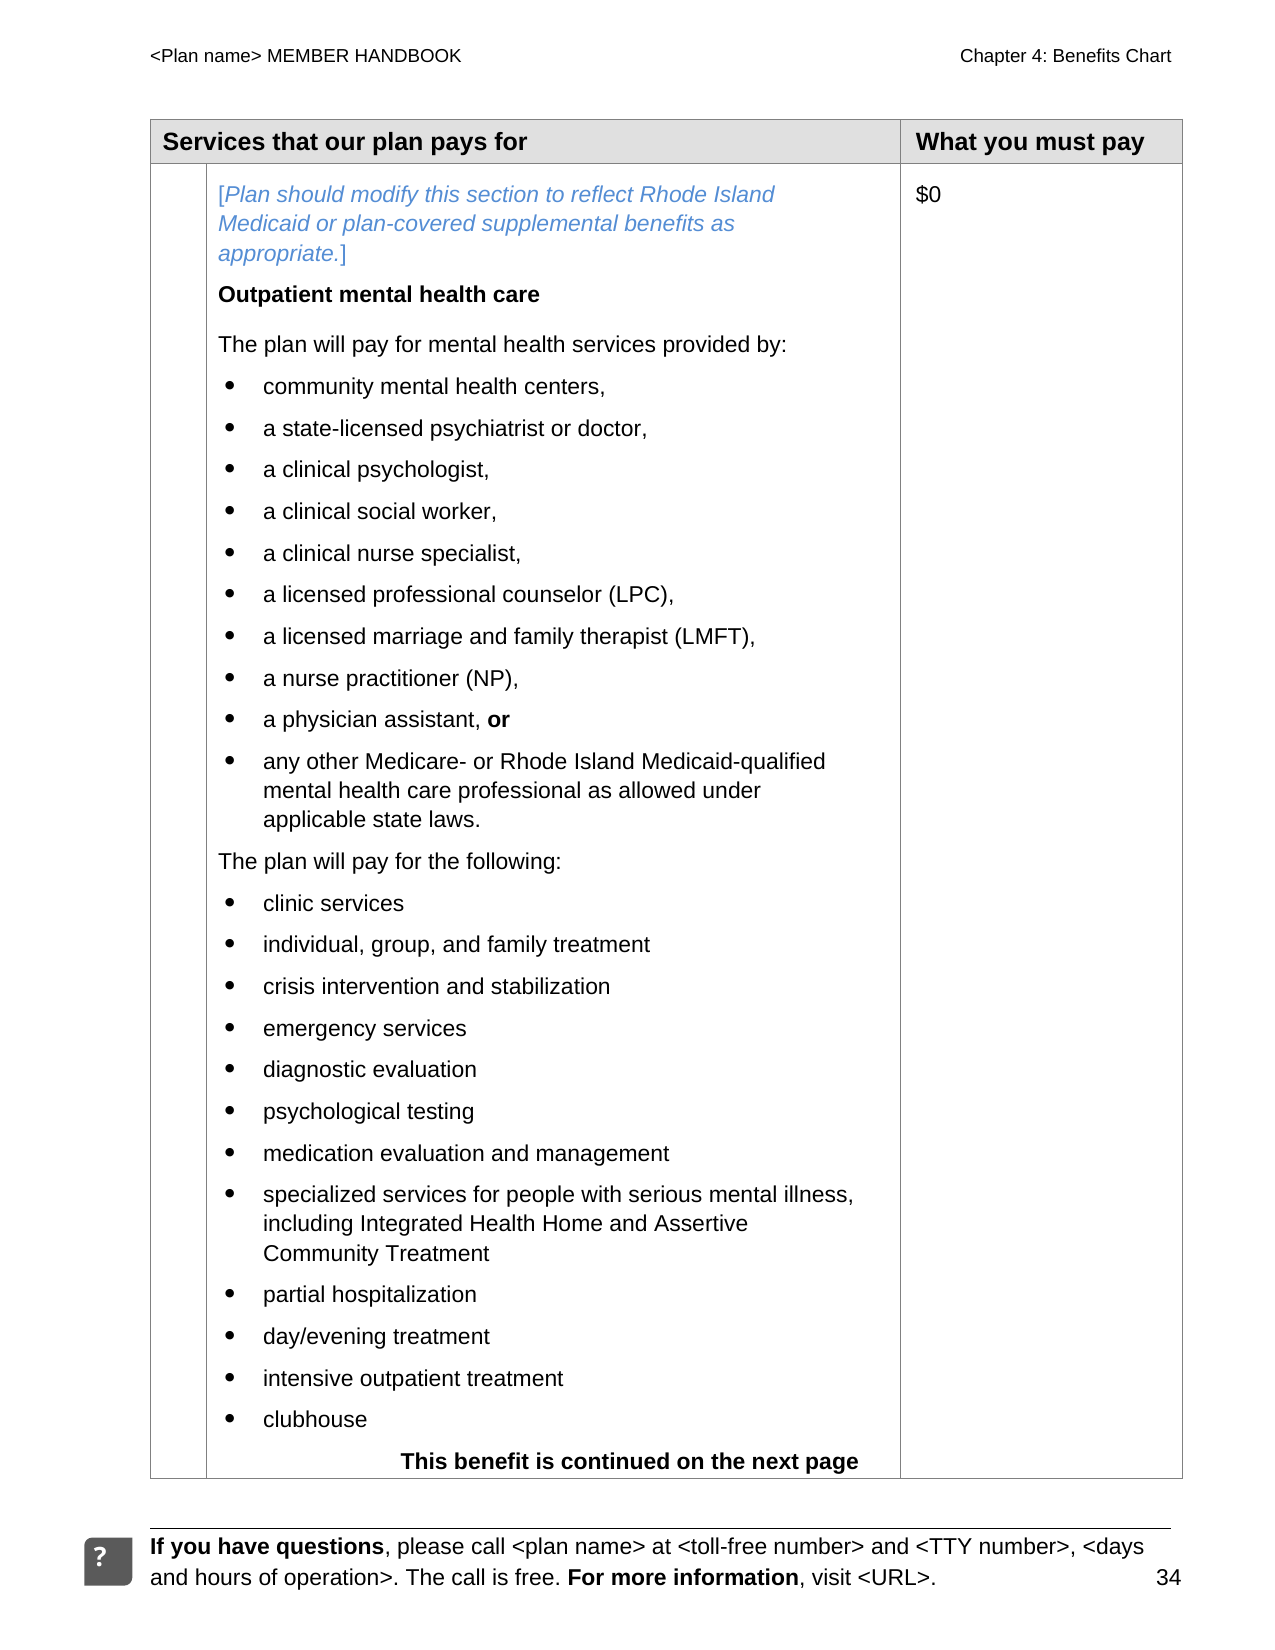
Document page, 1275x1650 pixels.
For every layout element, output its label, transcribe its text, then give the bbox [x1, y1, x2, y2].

table_cell [Plan should modify this section to reflect Rhode Island Medicaid or plan-covered supplemental benefits as appropriate.] Outpatient mental health care The plan will pay for mental health services provided by: community mental health centers, a state-licensed psychiatrist or doctor, a clinical psychologist, a clinical social worker, a clinical nurse specialist, a licensed professional counselor (LPC), a licensed marriage and family therapist (LMFT), a nurse practitioner (NP), a physician assistant, or any other Medicare- or Rhode Island Medicaid-qualified mental health care professional as allowed under applicable state laws. The plan will pay for the following: clinic services individual, group, and family treatment crisis intervention and stabilization emergency services diagnostic evaluation psychological testing medication evaluation and management specialized services for people with serious mental illness, including Integrated Health Home and Assertive Community Treatment partial hospitalization day/evening treatment intensive outpatient treatment clubhouse This benefit is continued on the next page [207, 164, 900, 1478]
table_cell [151, 164, 206, 1478]
table_cell $0 [901, 164, 1182, 1478]
table_header Services that our plan pays for [151, 120, 900, 163]
table_header What you must pay [901, 120, 1182, 163]
